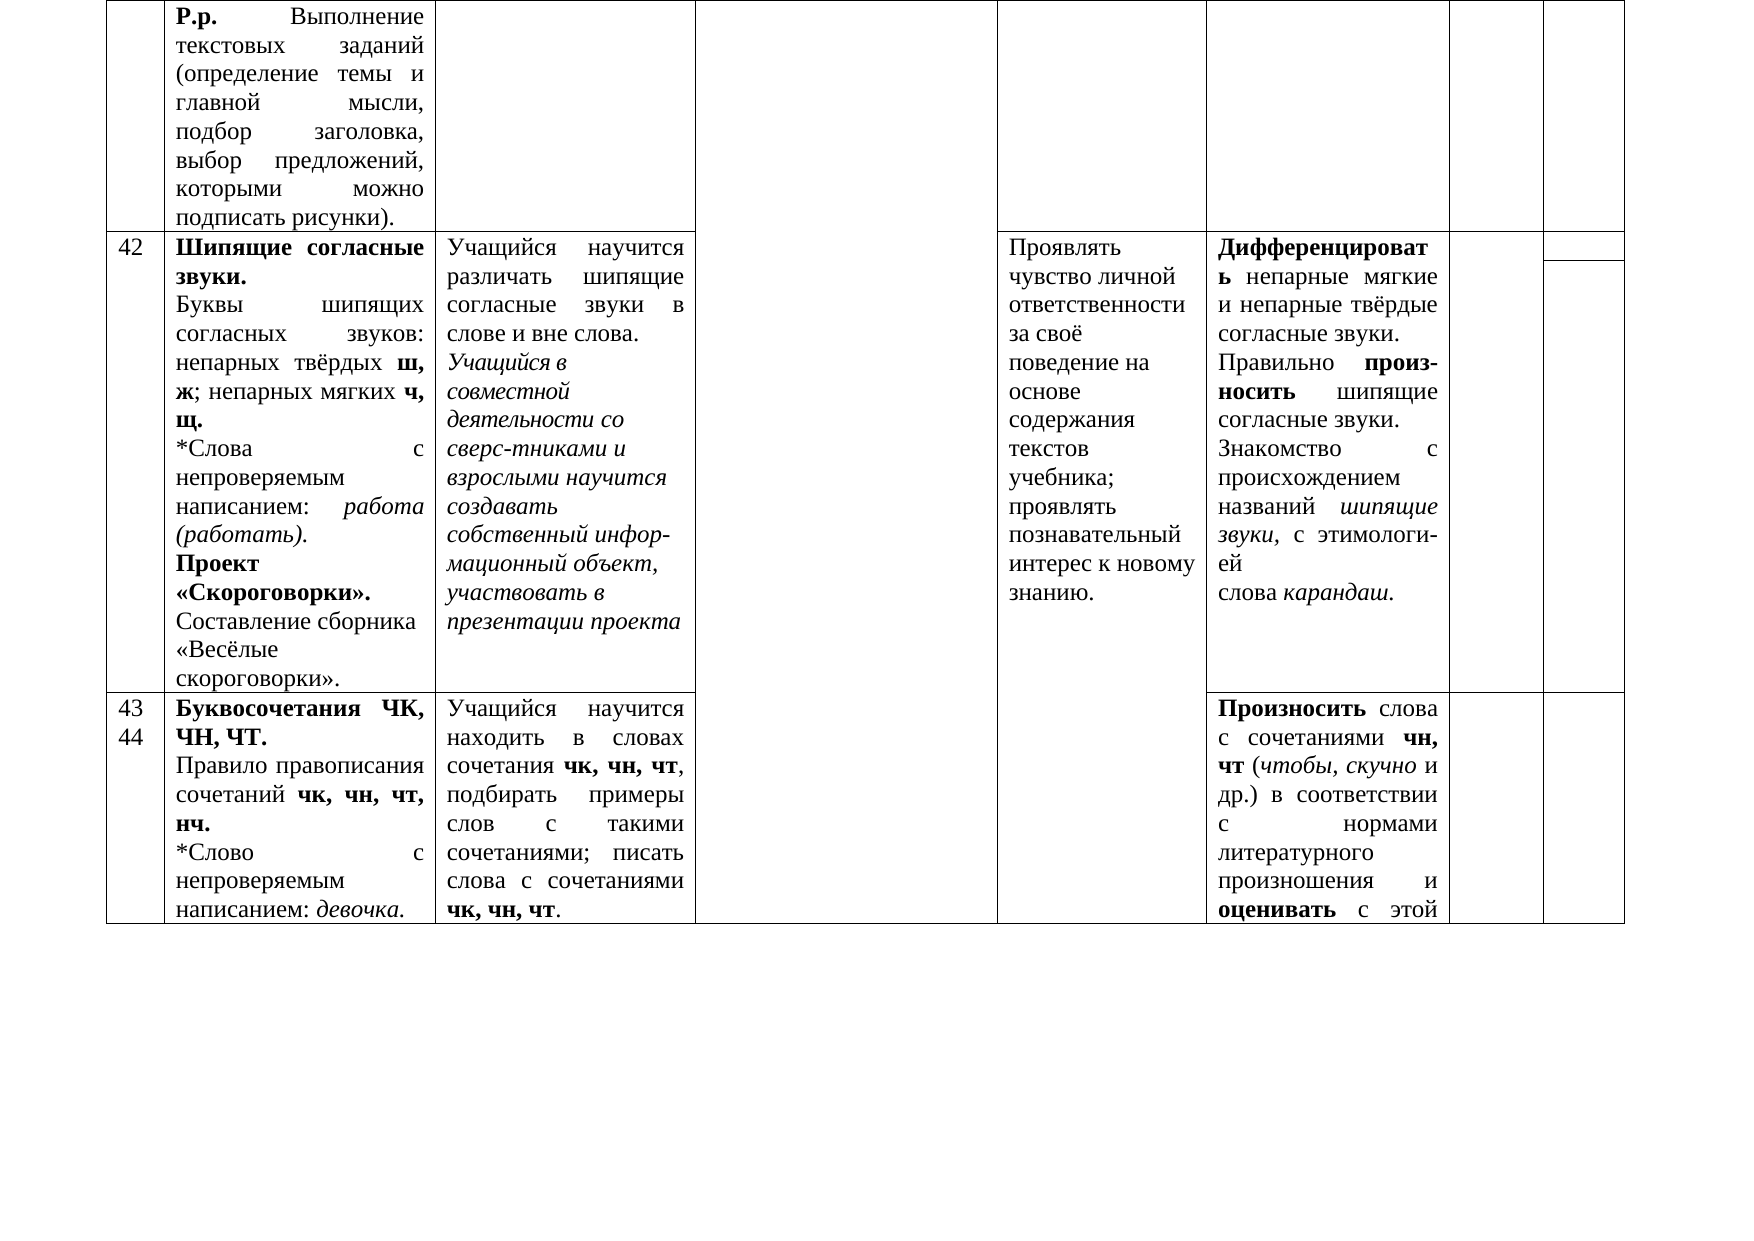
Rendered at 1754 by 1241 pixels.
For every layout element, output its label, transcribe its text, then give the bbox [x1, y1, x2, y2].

table_cell [1544, 693, 1624, 923]
table_cell Проявлять чувство личной ответственности за своё поведение на основе содержания текстов учебника; проявлять познавательный интерес к новому знанию. [998, 232, 1206, 923]
table_cell [1544, 261, 1624, 692]
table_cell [165, 1, 435, 231]
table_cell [165, 693, 435, 923]
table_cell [436, 693, 695, 923]
table_cell [1544, 1, 1624, 231]
table_cell [1544, 232, 1624, 260]
table_cell [1450, 693, 1543, 923]
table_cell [1207, 693, 1449, 923]
table_cell 41 [107, 1, 164, 231]
table_cell Дифференцировать непарные мягкие и непарные твёрдые согласные звуки. Правильно произ-носить шипящие согласные звуки. Знакомство с происхождением названий шипящие звуки, с этимологи-ей слова карандаш. [1207, 232, 1449, 692]
table_cell 43 44 [107, 693, 164, 923]
table_cell 42 [107, 232, 164, 692]
table_cell Шипящие согласные звуки. Буквы шипящих согласных звуков: непарных твёрдых ш, ж; непарных мягких ч, щ. *Слова с непроверяемым написанием: работа (работать). Проект «Скороговорки». Составление сборника «Весёлые скороговорки». [165, 232, 435, 692]
table_cell [1450, 232, 1543, 692]
table_cell Учащийся научится различать шипящие согласные звуки в слове и вне слова. Учащийся в совместной деятельности со сверс-тниками и взрослыми научится создавать собственный инфор-мационный объект, участвовать в презентации проекта [436, 232, 695, 692]
table_cell [1450, 1, 1543, 231]
